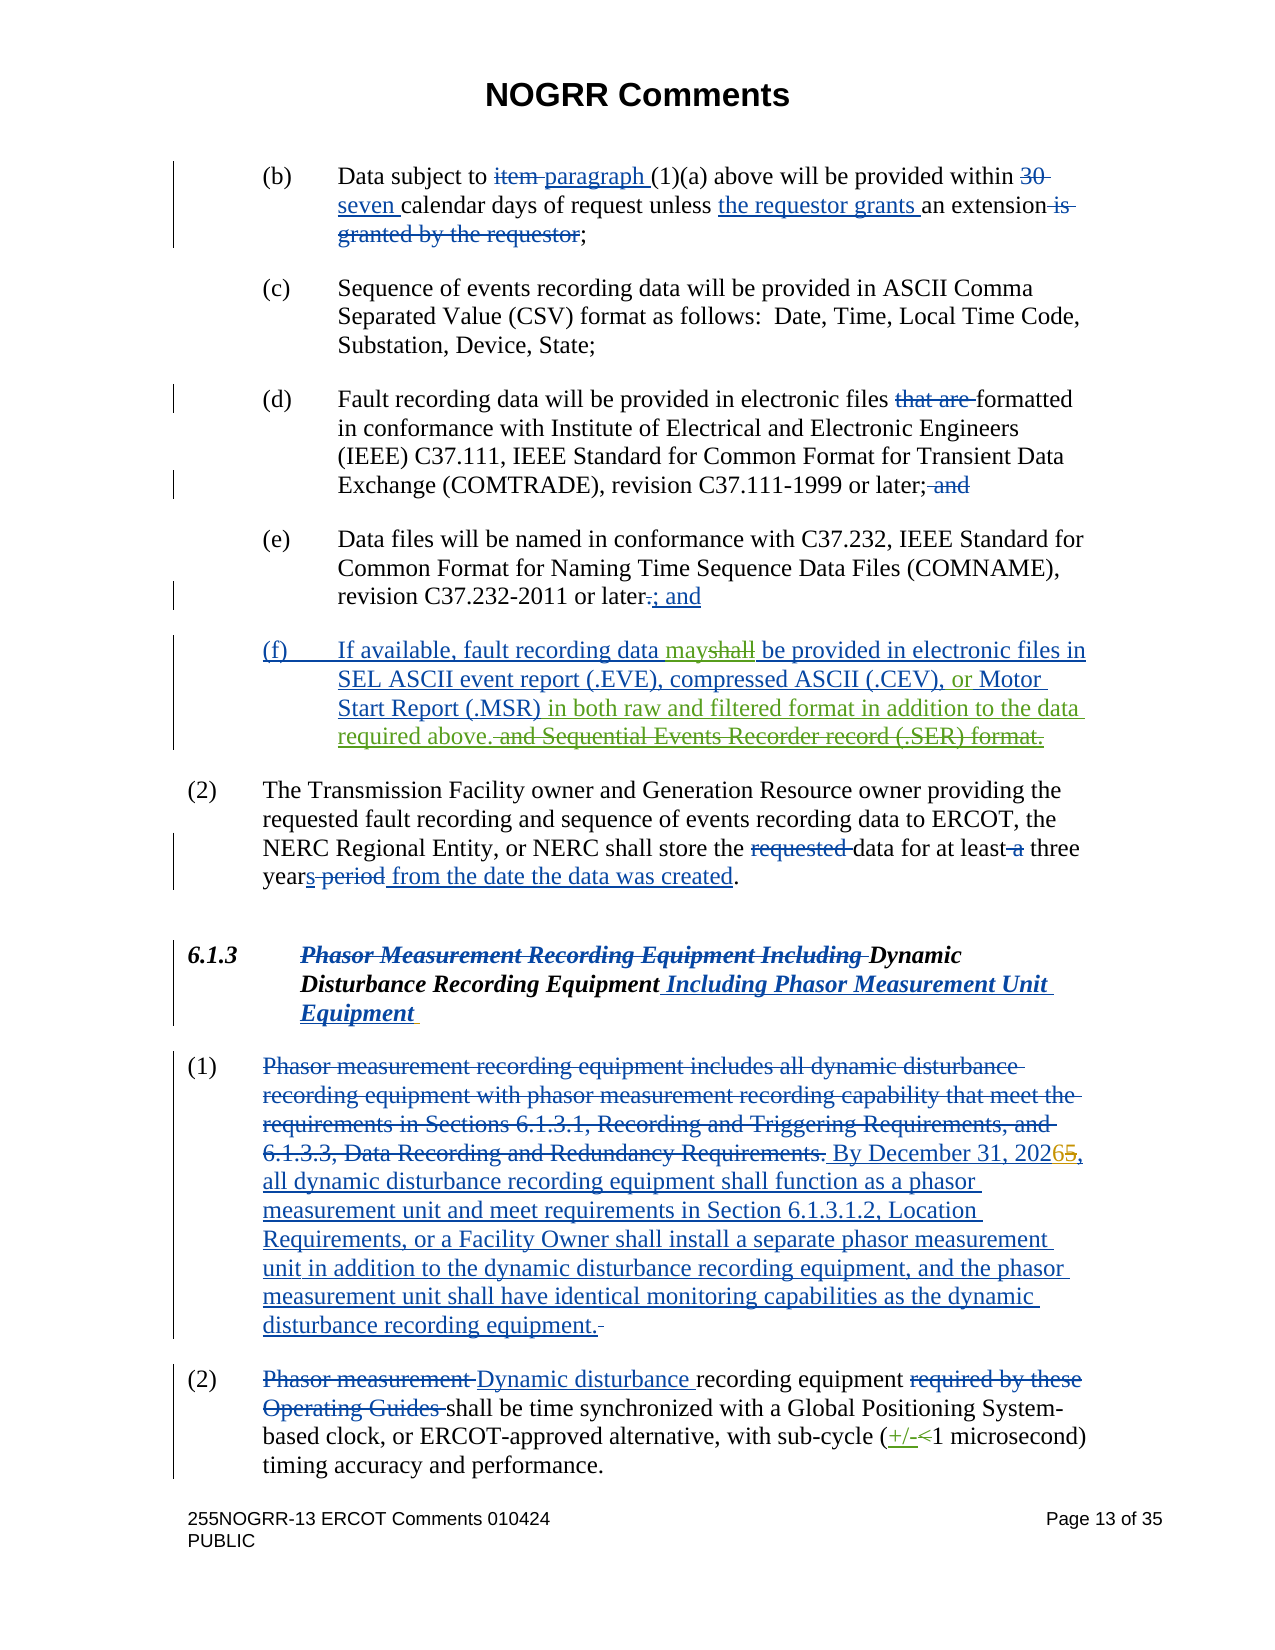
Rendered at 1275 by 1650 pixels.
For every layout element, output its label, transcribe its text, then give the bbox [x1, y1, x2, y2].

text (d) Fault recording data will be provided in electronic files formatted in conformance with Institute of Electrical and Electronic Engineers (IEEE) C37.111, IEEE Standard for Common Format for Transient Data Exchange (COMTRADE), revision C37.111-1999 or later; [262, 384, 1087, 499]
text (1) [187, 1051, 1087, 1339]
text 6.1.3 Dynamic Disturbance Recording Equipment [187, 940, 1087, 1026]
text (e) Data files will be named in conformance with C37.232, IEEE Standard for Common Format for Naming Time Sequence Data Files (COMNAME), revision C37.232-2011 or later [262, 524, 1087, 610]
text (2) recording equipment shall be time synchronized with a Global Positioning System-based clock, or ERCOT-approved alternative, with sub-cycle (1 microsecond) timing accuracy and performance. [187, 1364, 1087, 1479]
text (c) Sequence of events recording data will be provided in ASCII Comma Separated Value (CSV) format as follows: Date, Time, Local Time Code, Substation, Device, State; [262, 273, 1087, 359]
text (2) The Transmission Facility owner and Generation Resource owner providing the requested fault recording and sequence of events recording data to ERCOT, the NERC Regional Entity, or NERC shall store the data for at least three year. [187, 775, 1087, 890]
text (b) Data subject to (1)(a) above will be provided within calendar days of request unless an extension; [262, 161, 1087, 248]
